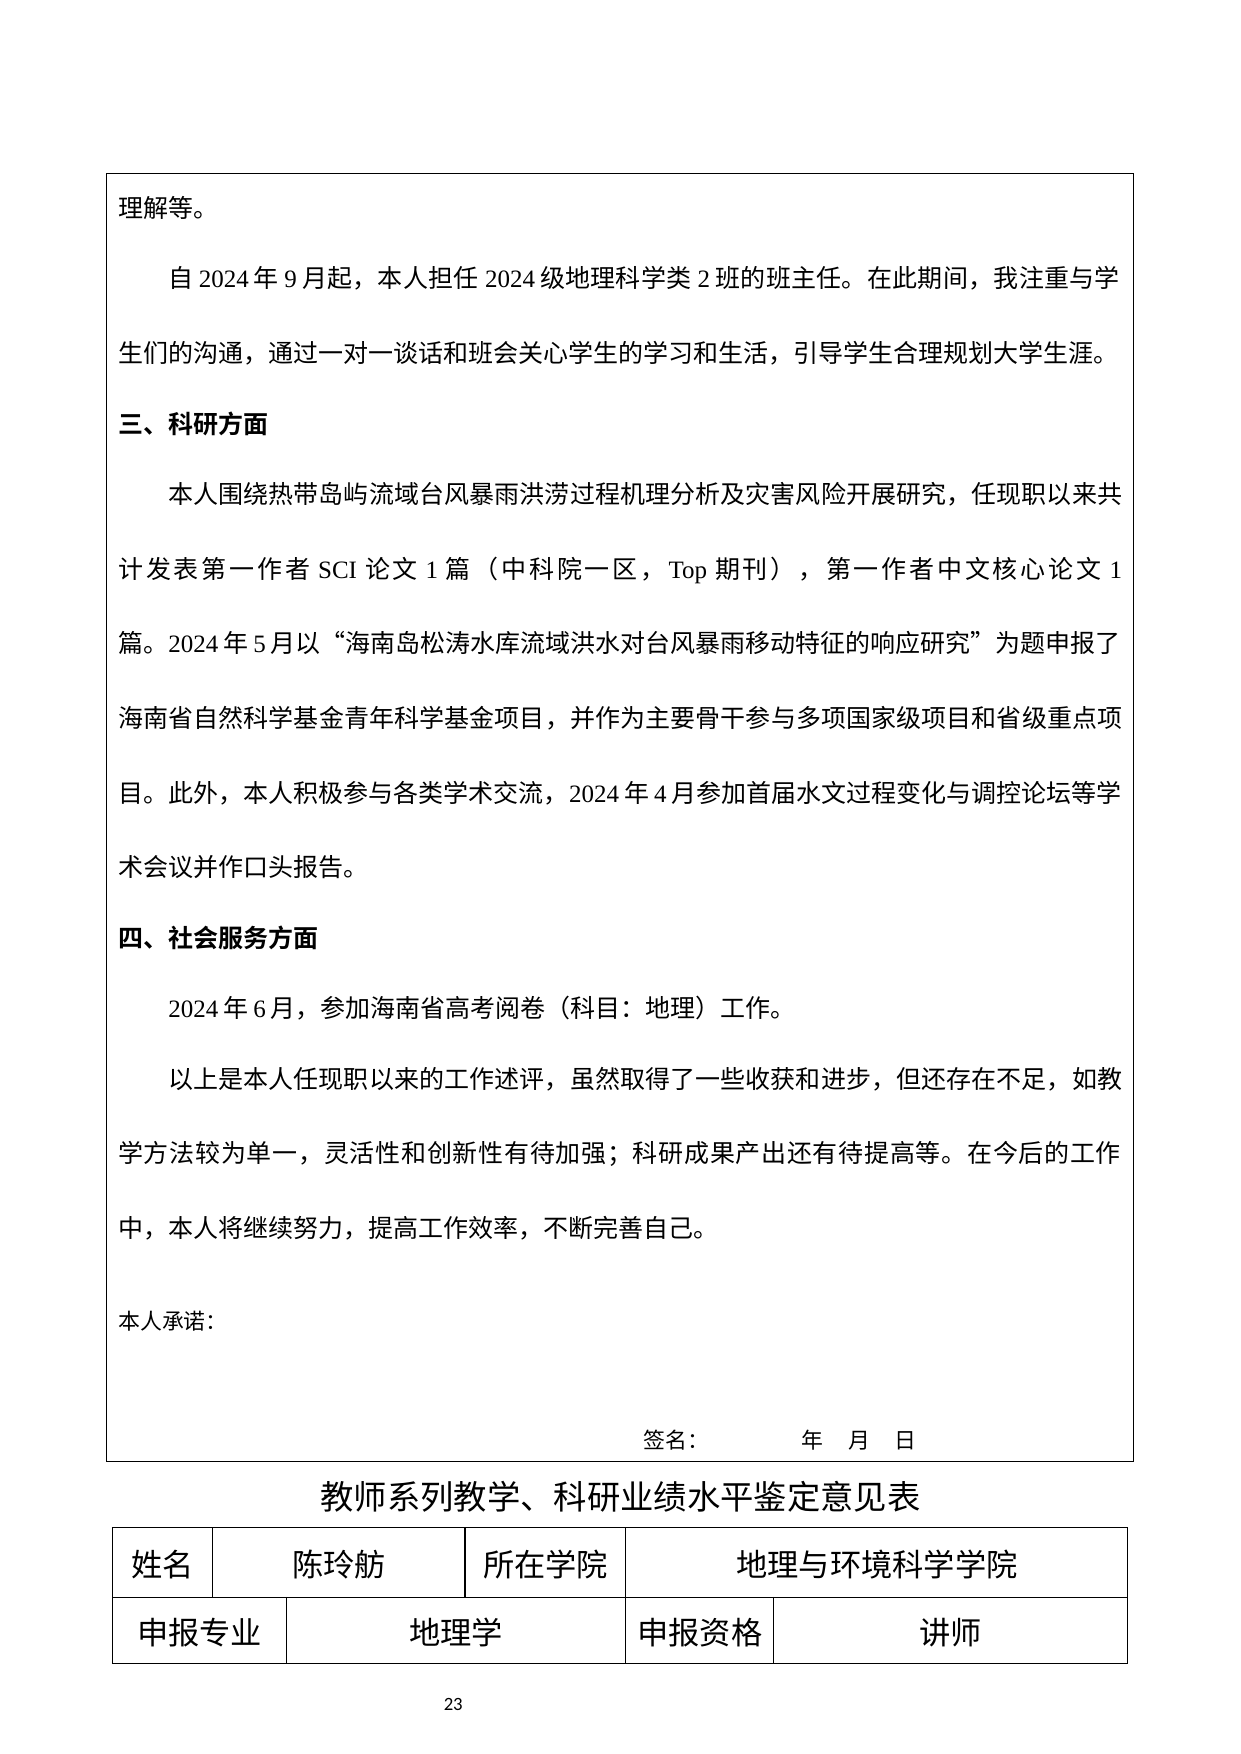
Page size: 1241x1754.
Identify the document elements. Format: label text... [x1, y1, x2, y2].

table_header 所在学院 [466, 1528, 625, 1597]
table_cell 申报资格 [626, 1598, 773, 1663]
table_header 姓名 [113, 1528, 212, 1597]
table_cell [107, 174, 1133, 1461]
table_cell 地理学 [287, 1598, 625, 1663]
table_header 陈玲舫 [213, 1528, 464, 1597]
table_cell 讲师 [774, 1598, 1127, 1663]
table_cell 申报专业 [113, 1598, 286, 1663]
text 教师系列教学、科研业绩水平鉴定意见表 [118, 1462, 1122, 1527]
table_header 地理与环境科学学院 [626, 1528, 1127, 1597]
